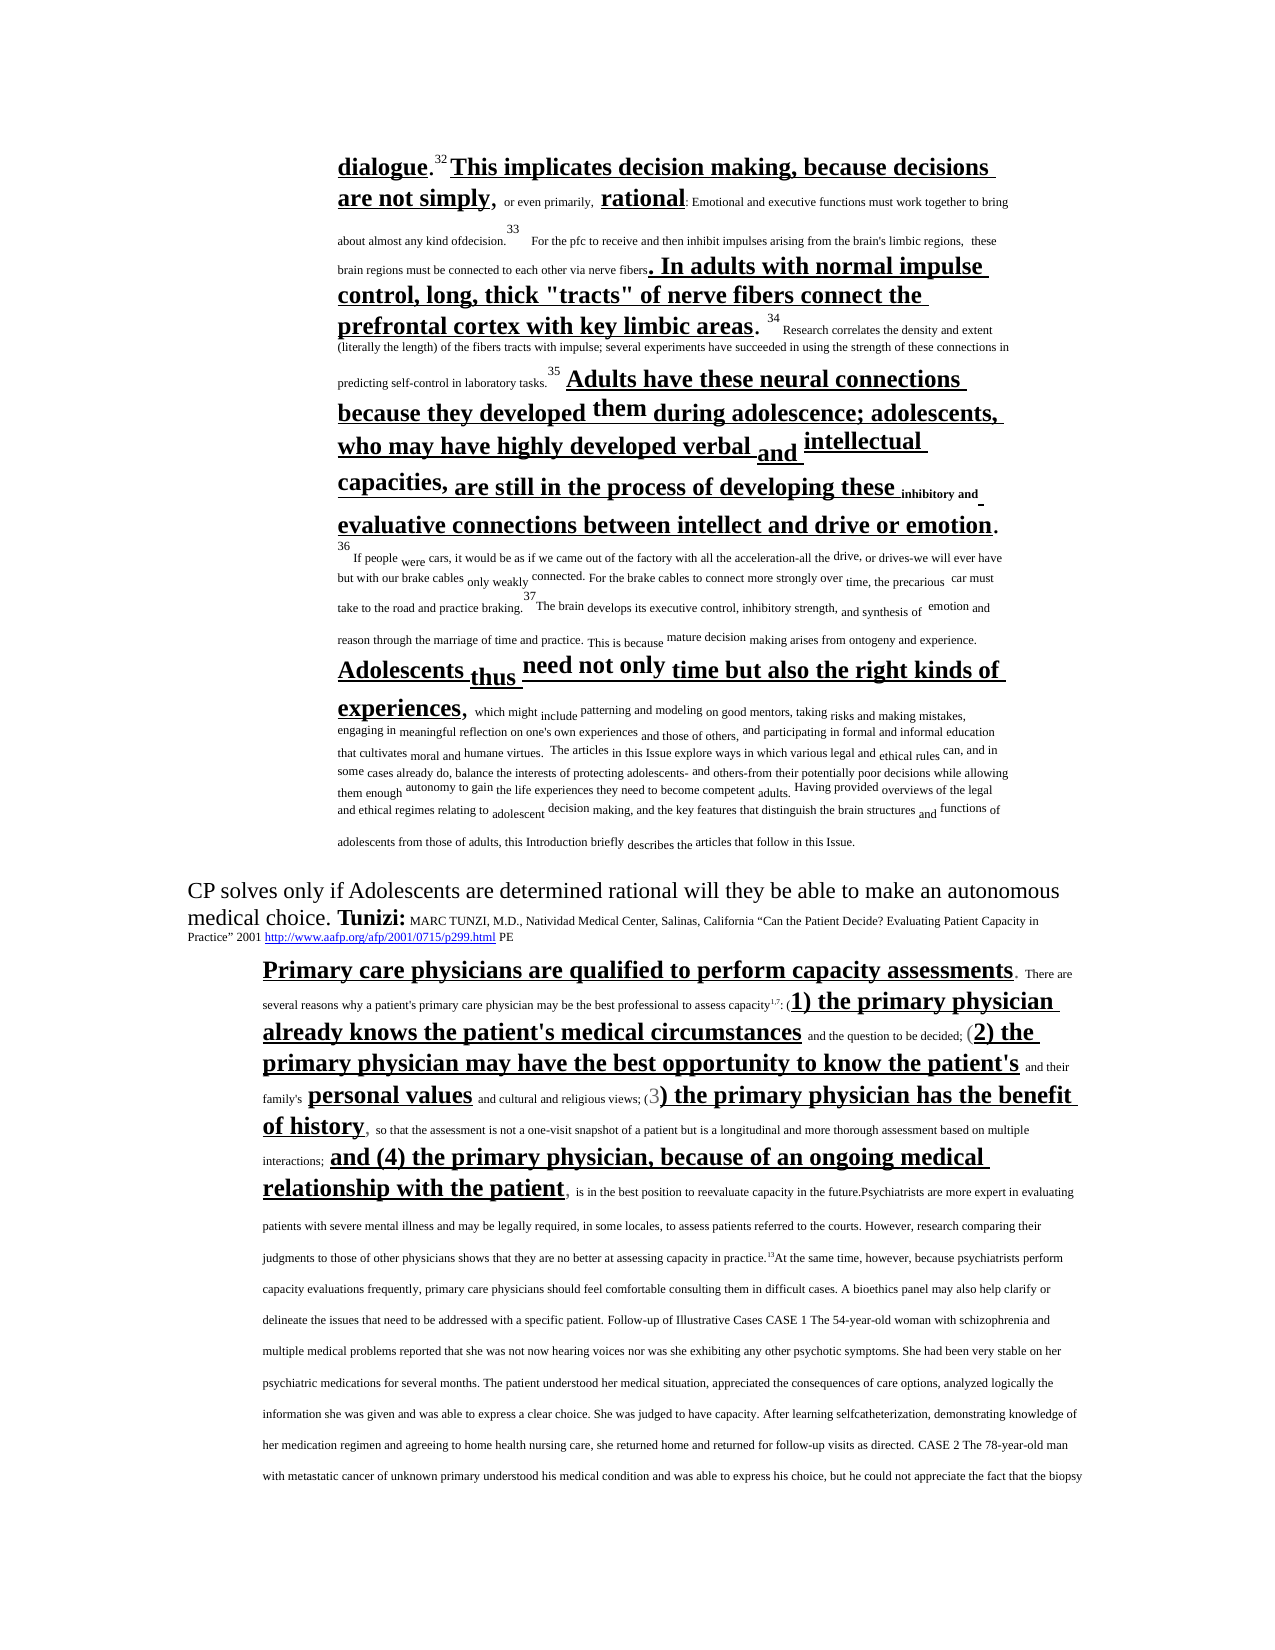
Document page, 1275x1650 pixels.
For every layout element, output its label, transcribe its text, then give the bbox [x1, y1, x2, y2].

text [337, 150, 1012, 852]
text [262, 952, 1087, 1483]
subtitle CP solves only if Adolescents are determined rational will they be able to make an autonomous medical choice. Tunizi: MARC TUNZI, M.D., Natividad Medical Center, Salinas, California “Can the Patient Decide? Evaluating Patient Capacity in Practice” 2001 http://www.aafp.org/afp/2001/0715/p299.html PE [187, 877, 1087, 944]
